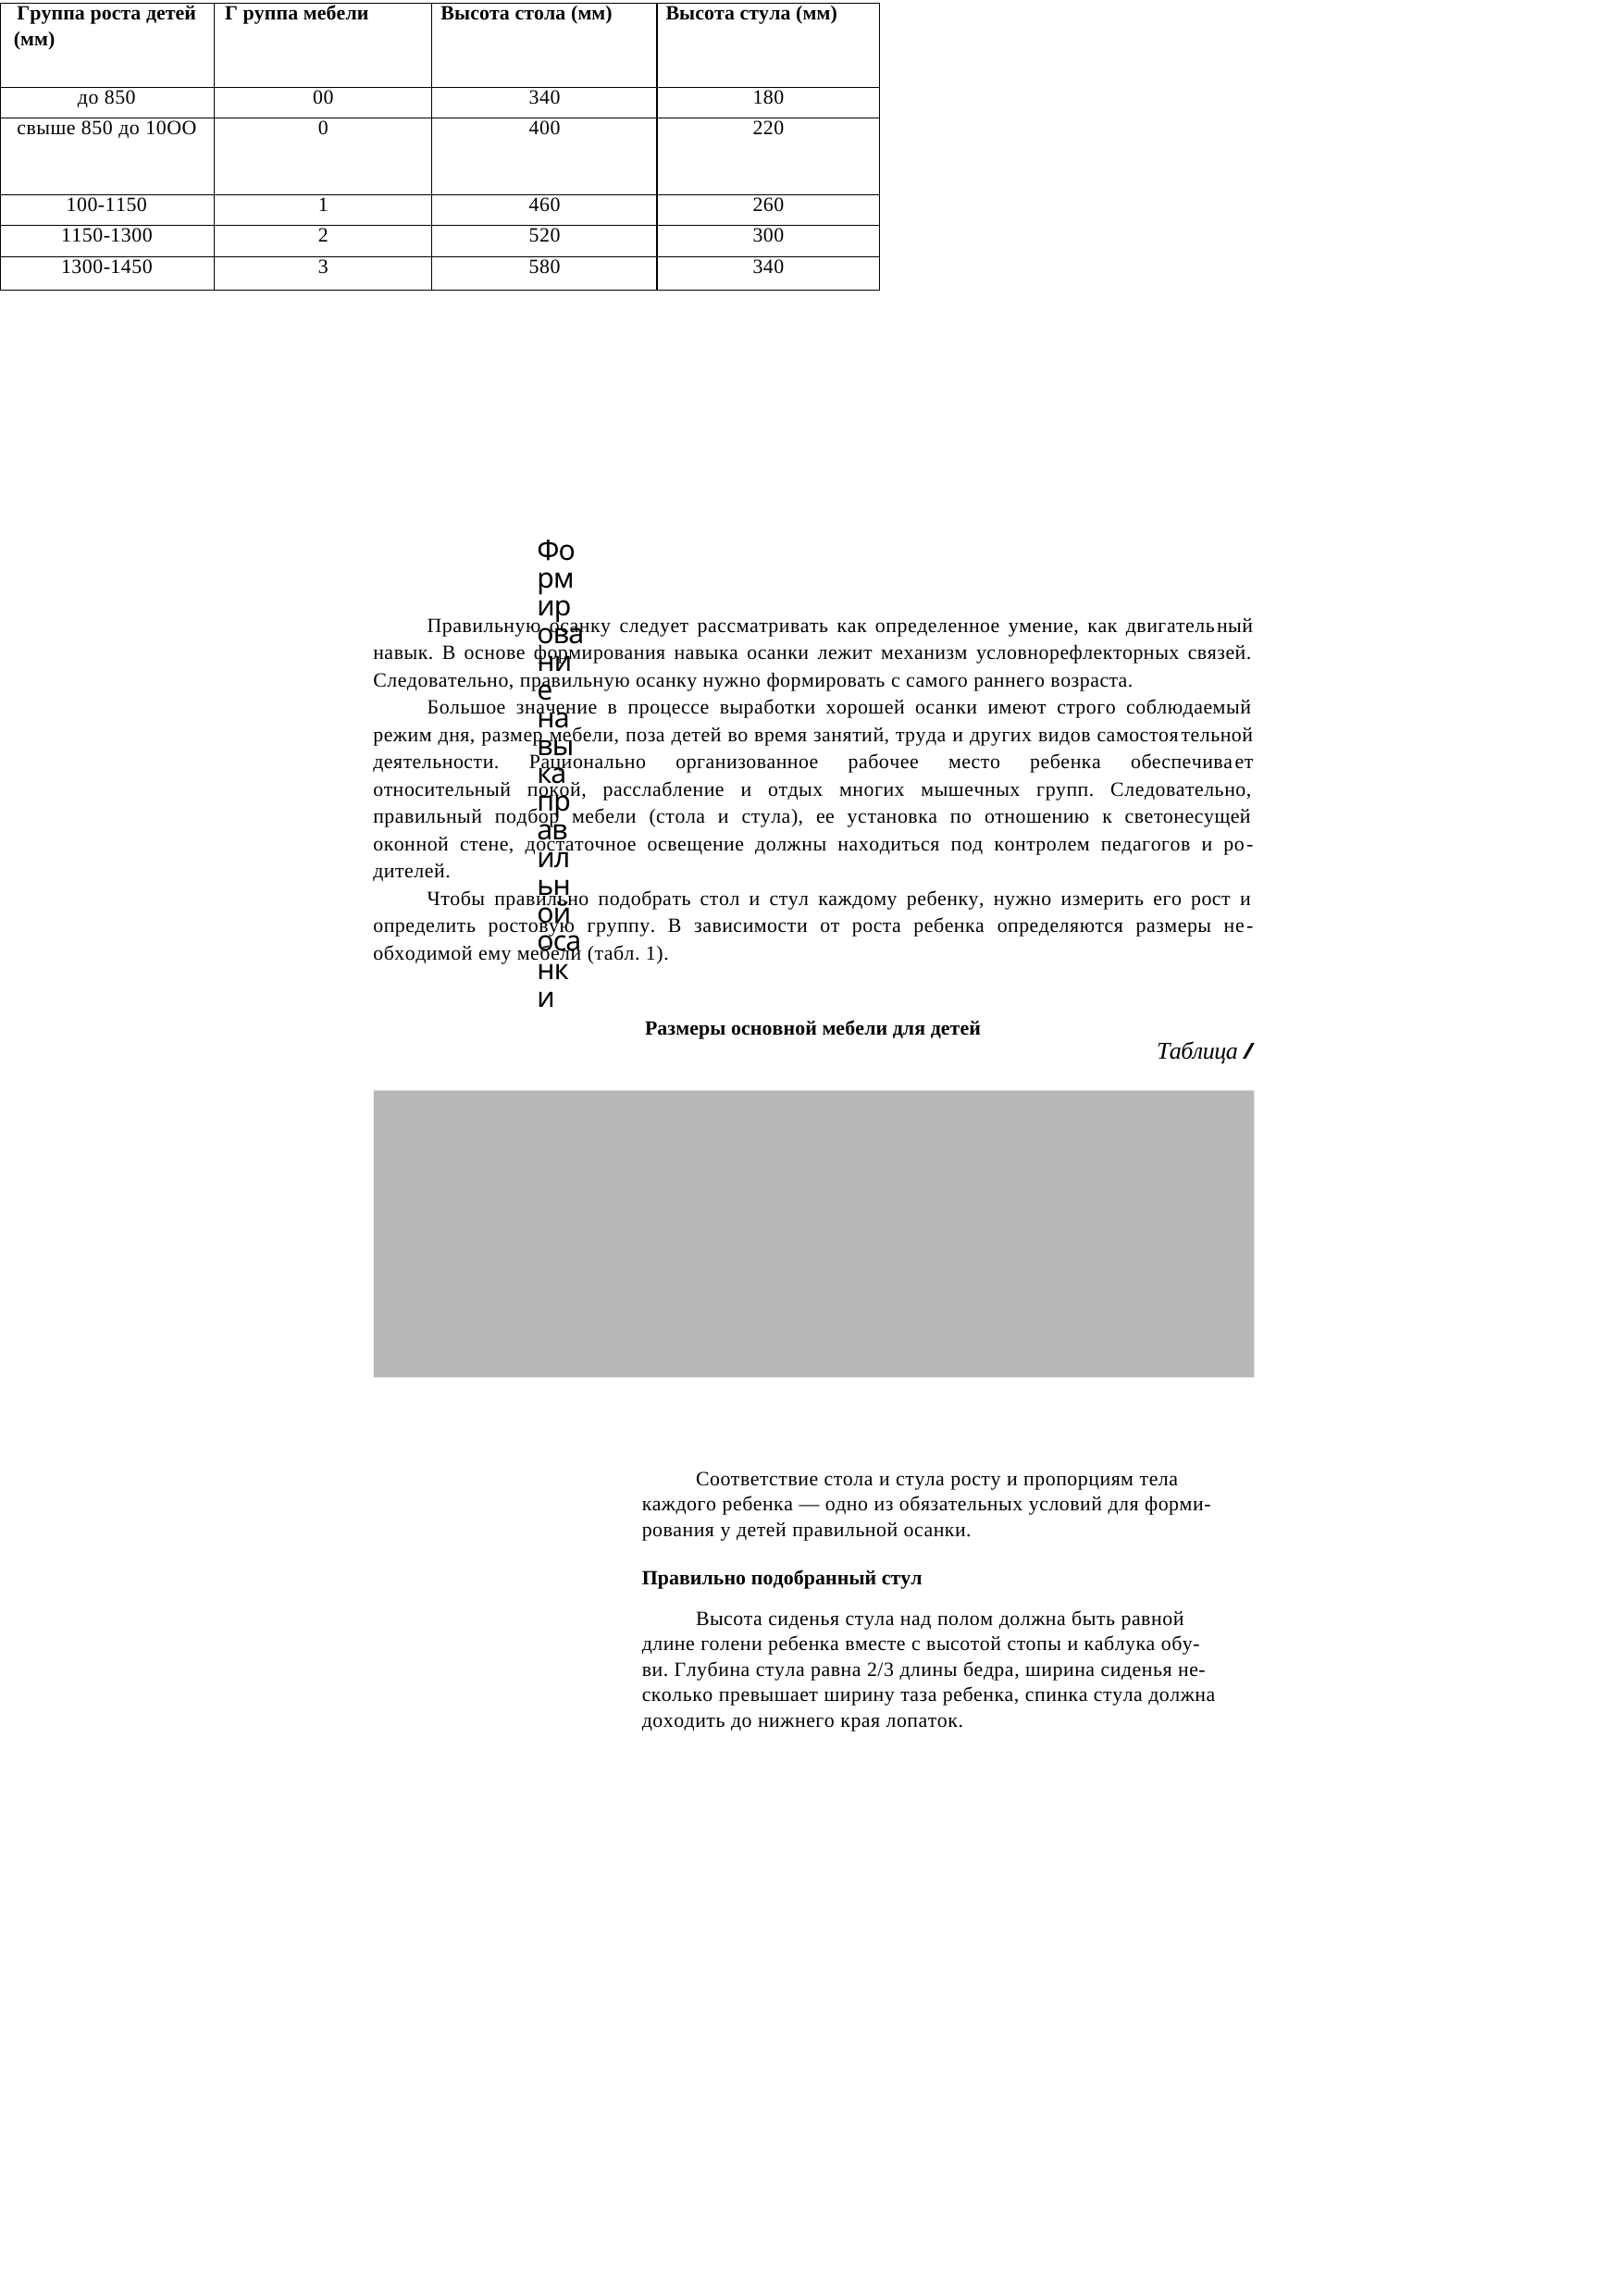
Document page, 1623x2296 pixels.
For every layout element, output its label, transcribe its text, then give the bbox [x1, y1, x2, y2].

table_header Группа роста детей (мм) [1, 4, 214, 86]
table_cell свыше 850 до 10ОО [1, 118, 214, 193]
table_cell 3 [215, 257, 431, 290]
table_cell 1300-1450 [1, 257, 214, 290]
table_cell 1 [215, 195, 431, 225]
table_cell 2 [215, 226, 431, 256]
table_cell 340 [432, 88, 656, 118]
table_cell 580 [432, 257, 656, 290]
table_cell 100-1150 [1, 195, 214, 225]
text Правильно подобранный стул [641, 1569, 1255, 1589]
table_cell 220 [658, 118, 879, 193]
table_cell 460 [432, 195, 656, 225]
text Таблица / [371, 1039, 1253, 1063]
table_cell 300 [658, 226, 879, 256]
table_cell 1150-1300 [1, 226, 214, 256]
text Формирование навыка правильной осанки [537, 538, 584, 611]
table_cell 520 [432, 226, 656, 256]
table_header Г руппа мебели [215, 4, 431, 86]
text Чтобы правильно подобрать стол и стул каждому ребенку, нужно измерить его рост и определить ростовую группу. В зависимости от роста ребенка определяются размеры необходимой ему мебели (табл. 1). [373, 884, 1253, 965]
table_header Высота стола (мм) [432, 4, 656, 86]
table_cell 180 [658, 88, 879, 118]
table_cell 400 [432, 118, 656, 193]
text Соответствие стола и стула росту и пропорциям тела каждого ребенка — одно из обязательных условий для форми- рования у детей правильной осанки. [641, 1465, 1253, 1541]
table_cell 260 [658, 195, 879, 225]
text Большое значение в процессе выработки хорошей осанки имеют строго соблюдаемый режим дня, размер мебели, поза детей во время занятий, труда и других видов самостоятельной деятельности. Рационально организованное рабочее место ребенка обеспечивает относительный покой, расслабление и отдых многих мышечных групп. Следовательно, правильный подбор мебели (стола и стула), ее установка по отношению к светонесущей оконной стене, достаточное освещение должны находиться под контролем педагогов и родителей. [373, 692, 1253, 884]
table_cell 00 [215, 88, 431, 118]
table_header Высота стула (мм) [658, 4, 879, 86]
table_cell до 850 [1, 88, 214, 118]
text Размеры основной мебели для детей [371, 1019, 1255, 1039]
text Высота сиденья стула над полом должна быть равной длине голени ребенка вместе с высотой стопы и каблука обу- ви. Глубина стула равна 2/3 длины бедра, ширина сиденья не- сколько превышает ширину таза ребенка, спинка стула должна доходить до нижнего края лопаток. [641, 1605, 1253, 1731]
table_cell 340 [658, 257, 879, 290]
table_cell 0 [215, 118, 431, 193]
text Правильную осанку следует рассматривать как определенное умение, как двигательный навык. В основе формирования навыка осанки лежит механизм условнорефлекторных связей. Следовательно, правильную осанку нужно формировать с самого раннего возраста. [373, 611, 1253, 692]
